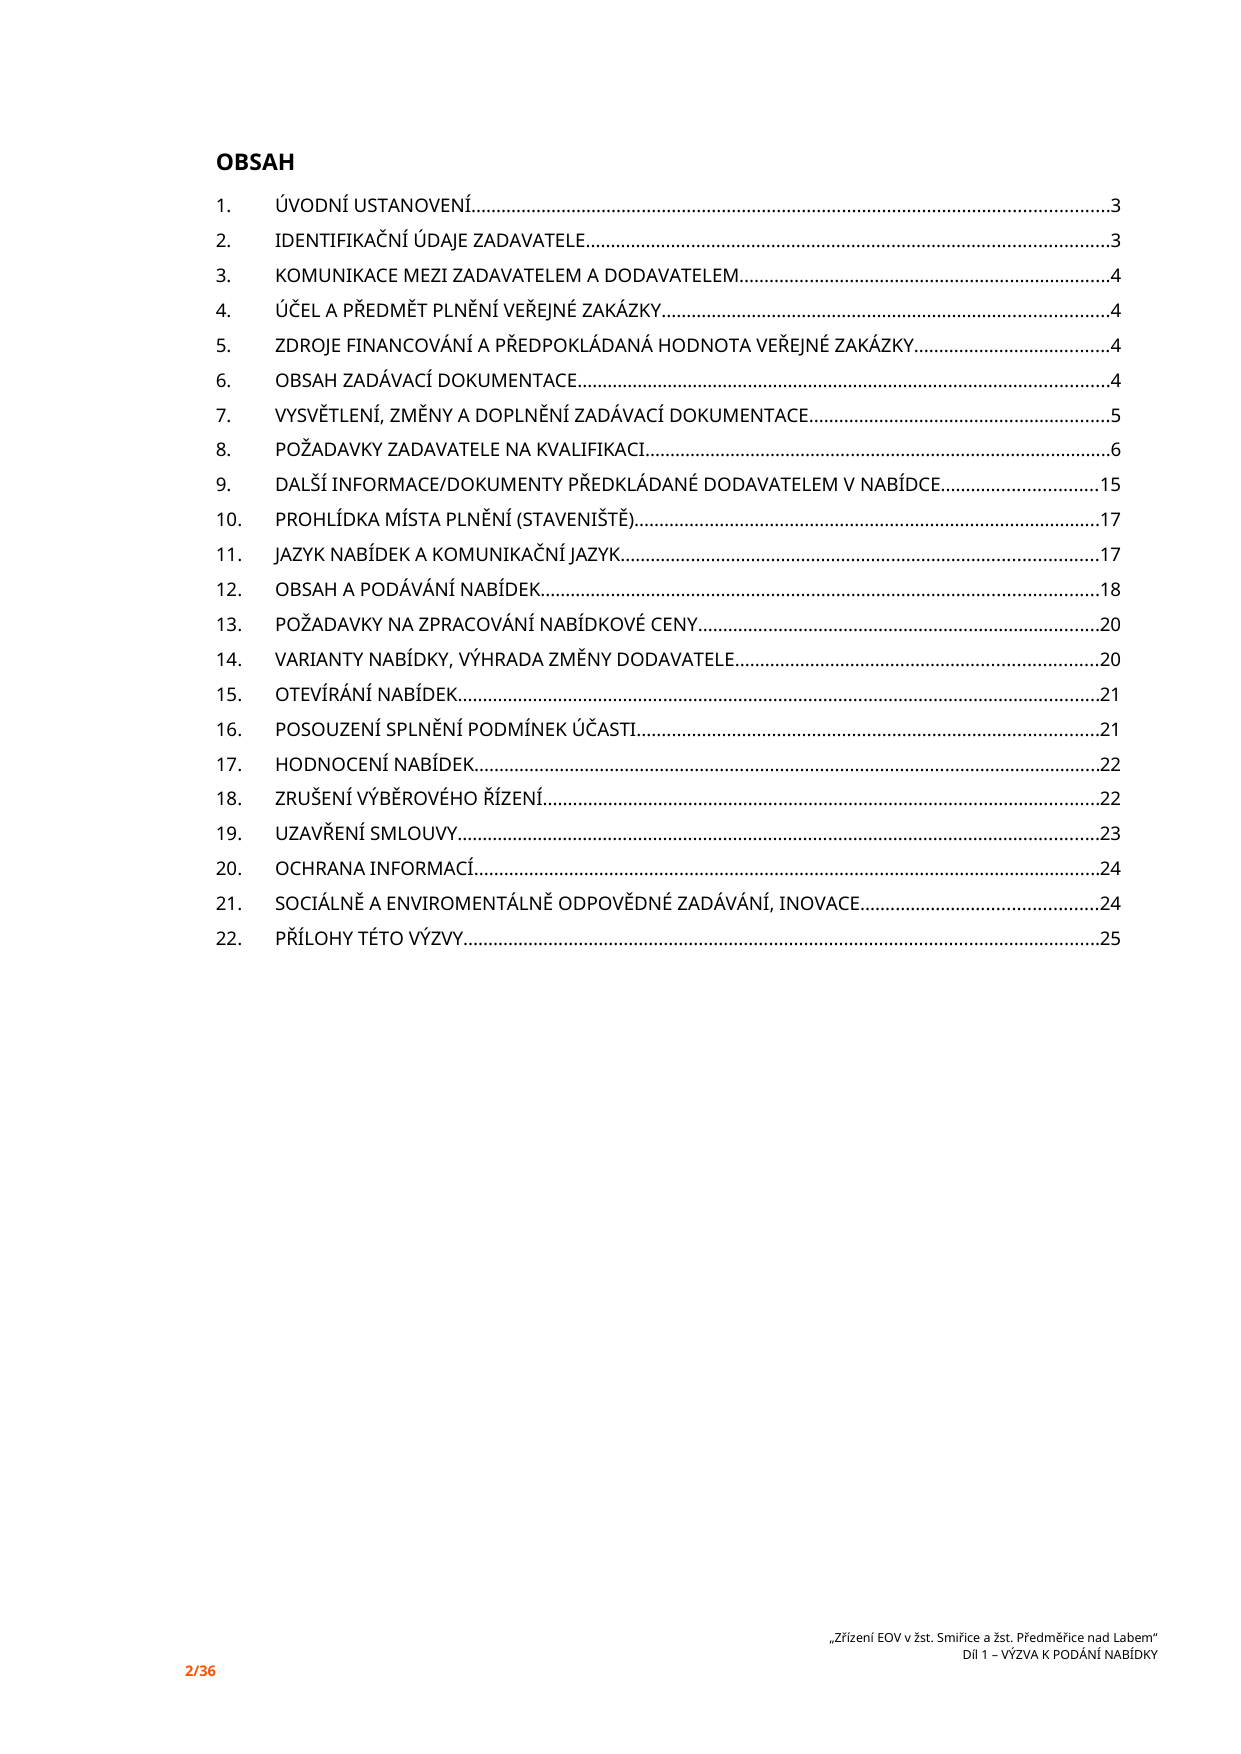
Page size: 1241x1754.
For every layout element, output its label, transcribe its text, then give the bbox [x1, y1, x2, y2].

text 17. HODNOCENÍ NABÍDEK 22 [216, 751, 1122, 776]
text 18. ZRUŠENÍ VÝBĚROVÉHO ŘÍZENÍ 22 [216, 786, 1122, 811]
text 9. DALŠÍ INFORMACE/DOKUMENTY PŘEDKLÁDANÉ DODAVATELEM V NABÍDCE 15 [216, 472, 1122, 497]
text 14. VARIANTY NABÍDKY, VÝHRADA ZMĚNY DODAVATELE 20 [216, 646, 1122, 672]
text 20. OCHRANA INFORMACÍ 24 [216, 856, 1122, 881]
text 8. POŽADAVKY ZADAVATELE NA KVALIFIKACI 6 [216, 437, 1122, 462]
text 21. SOCIÁLNĚ A ENVIROMENTÁLNĚ ODPOVĚDNÉ ZADÁVÁNÍ, INOVACE 24 [216, 890, 1122, 916]
text Obsah [216, 146, 1122, 177]
text 13. POŽADAVKY NA ZPRACOVÁNÍ NABÍDKOVÉ CENY 20 [216, 611, 1122, 637]
text 4. ÚČEL A PŘEDMĚT PLNĚNÍ VEŘEJNÉ ZAKÁZKY 4 [216, 297, 1122, 323]
text 5. ZDROJE FINANCOVÁNÍ A PŘEDPOKLÁDANÁ HODNOTA VEŘEJNÉ ZAKÁZKY 4 [216, 332, 1122, 358]
text 22. PŘÍLOHY TÉTO VÝZVY 25 [216, 925, 1122, 951]
text 2. IDENTIFIKAČNÍ ÚDAJE ZADAVATELE 3 [216, 227, 1122, 253]
text 7. VYSVĚTLENÍ, ZMĚNY A DOPLNĚNÍ ZADÁVACÍ DOKUMENTACE 5 [216, 402, 1122, 427]
text 19. UZAVŘENÍ SMLOUVY 23 [216, 821, 1122, 846]
text 3. KOMUNIKACE MEZI ZADAVATELEM a DODAVATELEM 4 [216, 262, 1122, 288]
text 15. OTEVÍRÁNÍ NABÍDEK 21 [216, 681, 1122, 707]
text 10. PROHLÍDKA MÍSTA PLNĚNÍ (STAVENIŠTĚ) 17 [216, 507, 1122, 532]
text 16. POSOUZENÍ SPLNĚNÍ PODMÍNEK ÚČASTI 21 [216, 716, 1122, 741]
text 11. JAZYK NABÍDEK A KOMUNIKAČNÍ JAZYK 17 [216, 541, 1122, 567]
text 6. OBSAH ZADÁVACÍ DOKUMENTACE 4 [216, 367, 1122, 392]
text 12. OBSAH A PODÁVÁNÍ NABÍDEK 18 [216, 576, 1122, 602]
text 1. ÚVODNÍ USTANOVENÍ 3 [216, 192, 1122, 218]
